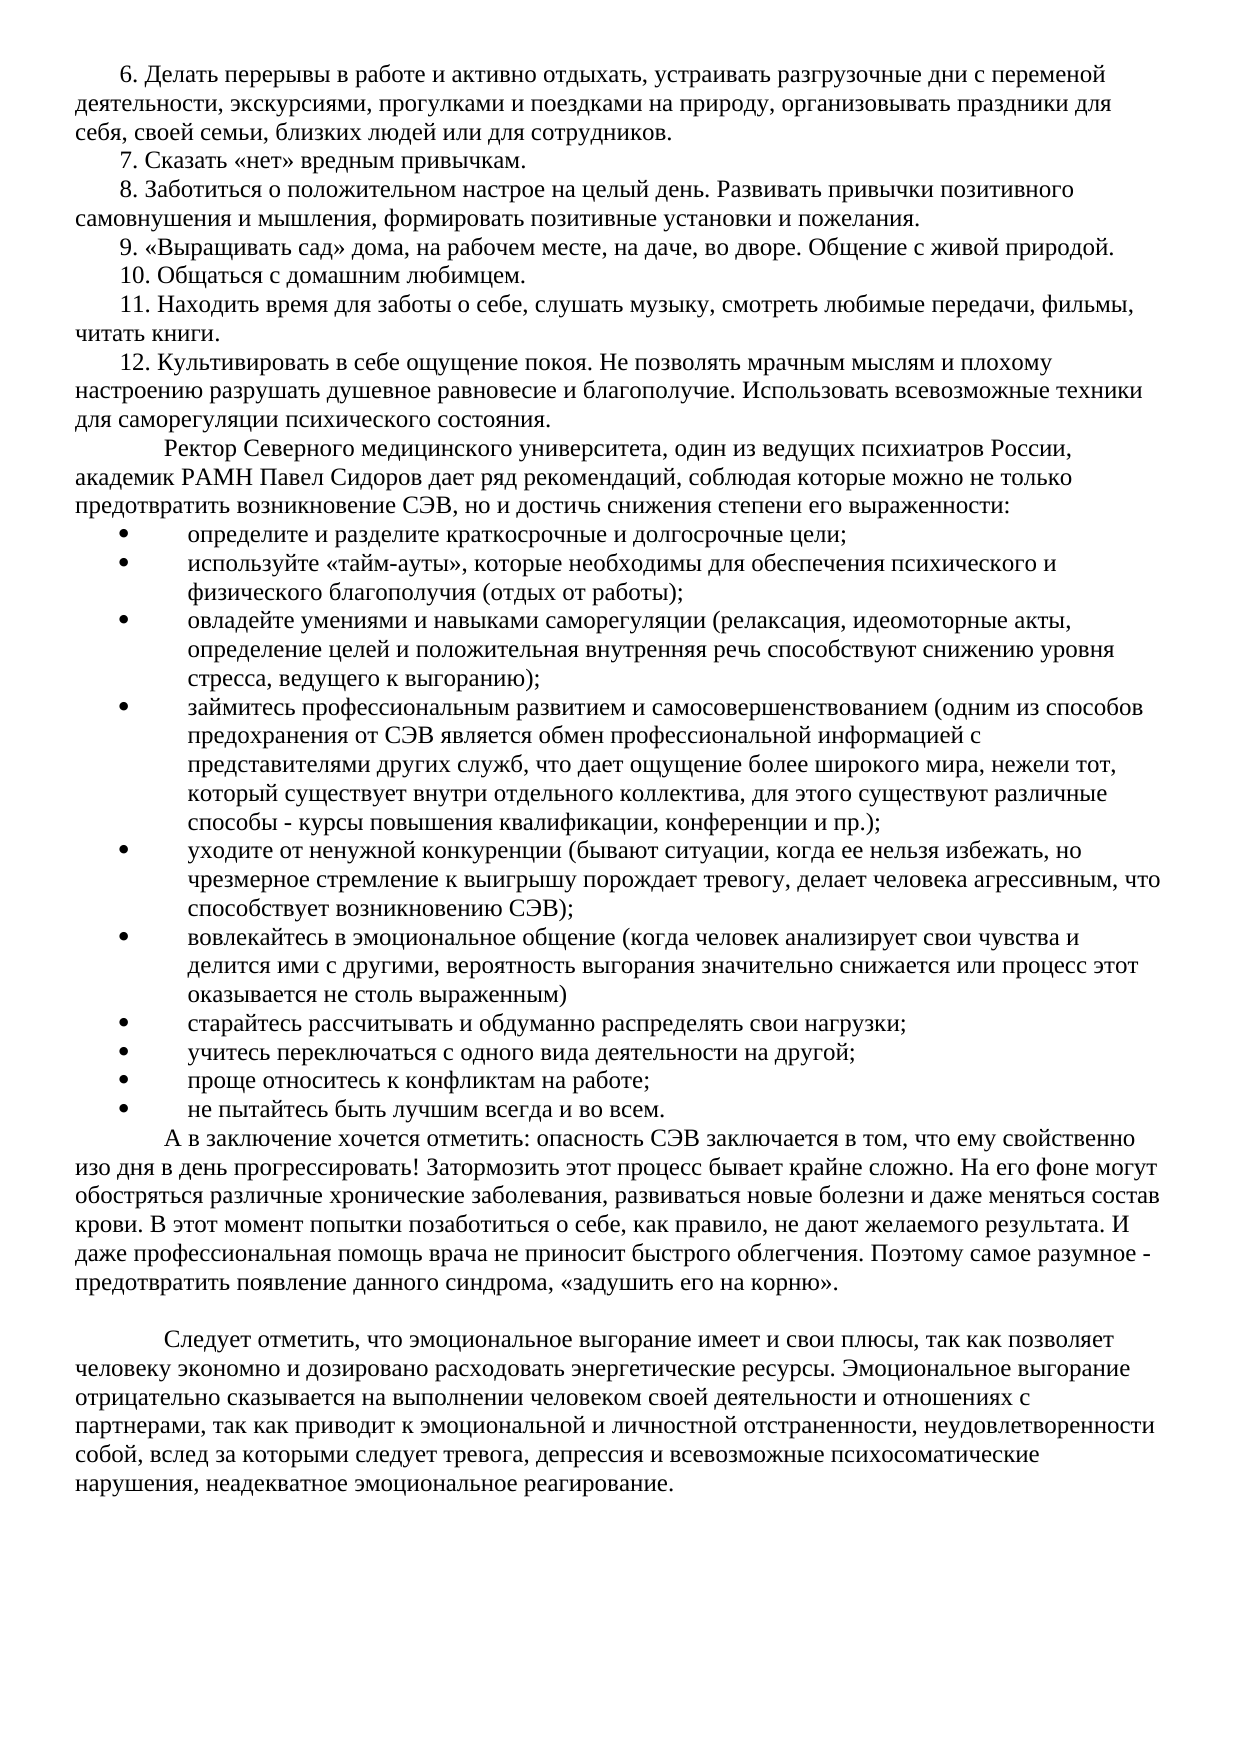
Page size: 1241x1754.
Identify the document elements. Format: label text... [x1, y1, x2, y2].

text 12. Культивировать в себе ощущение покоя. Не позволять мрачным мыслям и плохому настроению разрушать душевное равновесие и благополучие. Использовать всевозможные техники для саморегуляции психического состояния. [75, 347, 1165, 433]
text 9. «Выращивать сад» дома, на рабочем месте, на даче, во дворе. Общение с живой природой. [75, 232, 1165, 260]
text А в заключение хочется отметить: опасность СЭВ заключается в том, что ему свойственно изо дня в день прогрессировать! Затормозить этот процесс бывает крайне сложно. На его фоне могут обостряться различные хронические заболевания, развиваться новые болезни и даже меняться состав крови. В этот момент попытки позаботиться о себе, как правило, не дают желаемого результата. И даже профессиональная помощь врача не приносит быстрого облегчения. Поэтому самое разумное - предотвратить появление данного синдрома, «задушить его на корню». [75, 1123, 1165, 1295]
list определите и разделите краткосрочные и долгосрочные цели; [119, 519, 1165, 548]
text 6. Делать перерывы в работе и активно отдыхать, устраивать разгрузочные дни с переменой деятельности, экскурсиями, прогулками и поездками на природу, организовывать праздники для себя, своей семьи, близких людей или для сотрудников. [75, 59, 1165, 145]
text 8. Заботиться о положительном настрое на целый день. Развивать привычки позитивного самовнушения и мышления, формировать позитивные установки и пожелания. [75, 174, 1165, 232]
list не пытайтесь быть лучшим всегда и во всем. [119, 1094, 1165, 1123]
list проще относитесь к конфликтам на работе; [119, 1065, 1165, 1094]
text Ректор Северного медицинского университета, один из ведущих психиатров России, академик РАМН Павел Сидоров дает ряд рекомендаций, соблюдая которые можно не только предотвратить возникновение СЭВ, но и достичь снижения степени его выраженности: [75, 433, 1165, 519]
list используйте «тайм-ауты», которые необходимы для обеспечения психического и физического благополучия (отдых от работы); [119, 548, 1165, 605]
list уходите от ненужной конкуренции (бывают ситуации, когда ее нельзя избежать, но чрезмерное стремление к выигрышу порождает тревогу, делает человека агрессивным, что способствует возникновению СЭВ); [119, 835, 1165, 922]
text 11. Находить время для заботы о себе, слушать музыку, смотреть любимые передачи, фильмы, читать книги. [75, 289, 1165, 347]
list займитесь профессиональным развитием и самосовершенствованием (одним из способов предохранения от СЭВ является обмен профессиональной информацией с представителями других служб, что дает ощущение более широкого мира, нежели тот, который существует внутри отдельного коллектива, для этого существуют различные способы - курсы повышения квалификации, конференции и пр.); [119, 692, 1165, 835]
list овладейте умениями и навыками саморегуляции (релаксация, идеомоторные акты, определение целей и положительная внутренняя речь способствуют снижению уровня стресса, ведущего к выгоранию); [119, 605, 1165, 692]
list учитесь переключаться с одного вида деятельности на другой; [119, 1037, 1165, 1065]
list вовлекайтесь в эмоциональное общение (когда человек анализирует свои чувства и делится ими с другими, вероятность выгорания значительно снижается или процесс этот оказывается не столь выраженным) [119, 922, 1165, 1008]
text 7. Сказать «нет» вредным привычкам. [75, 145, 1165, 174]
text 10. Общаться с домашним любимцем. [75, 260, 1165, 289]
list старайтесь рассчитывать и обдуманно распределять свои нагрузки; [119, 1008, 1165, 1037]
text Следует отметить, что эмоциональное выгорание имеет и свои плюсы, так как позволяет человеку экономно и дозировано расходовать энергетические ресурсы. Эмоциональное выгорание отрицательно сказывается на выполнении человеком своей деятельности и отношениях с партнерами, так как приводит к эмоциональной и личностной отстраненности, неудовлетворенности собой, вслед за которыми следует тревога, депрессия и всевозможные психосоматические нарушения, неадекватное эмоциональное реагирование. [75, 1324, 1165, 1497]
